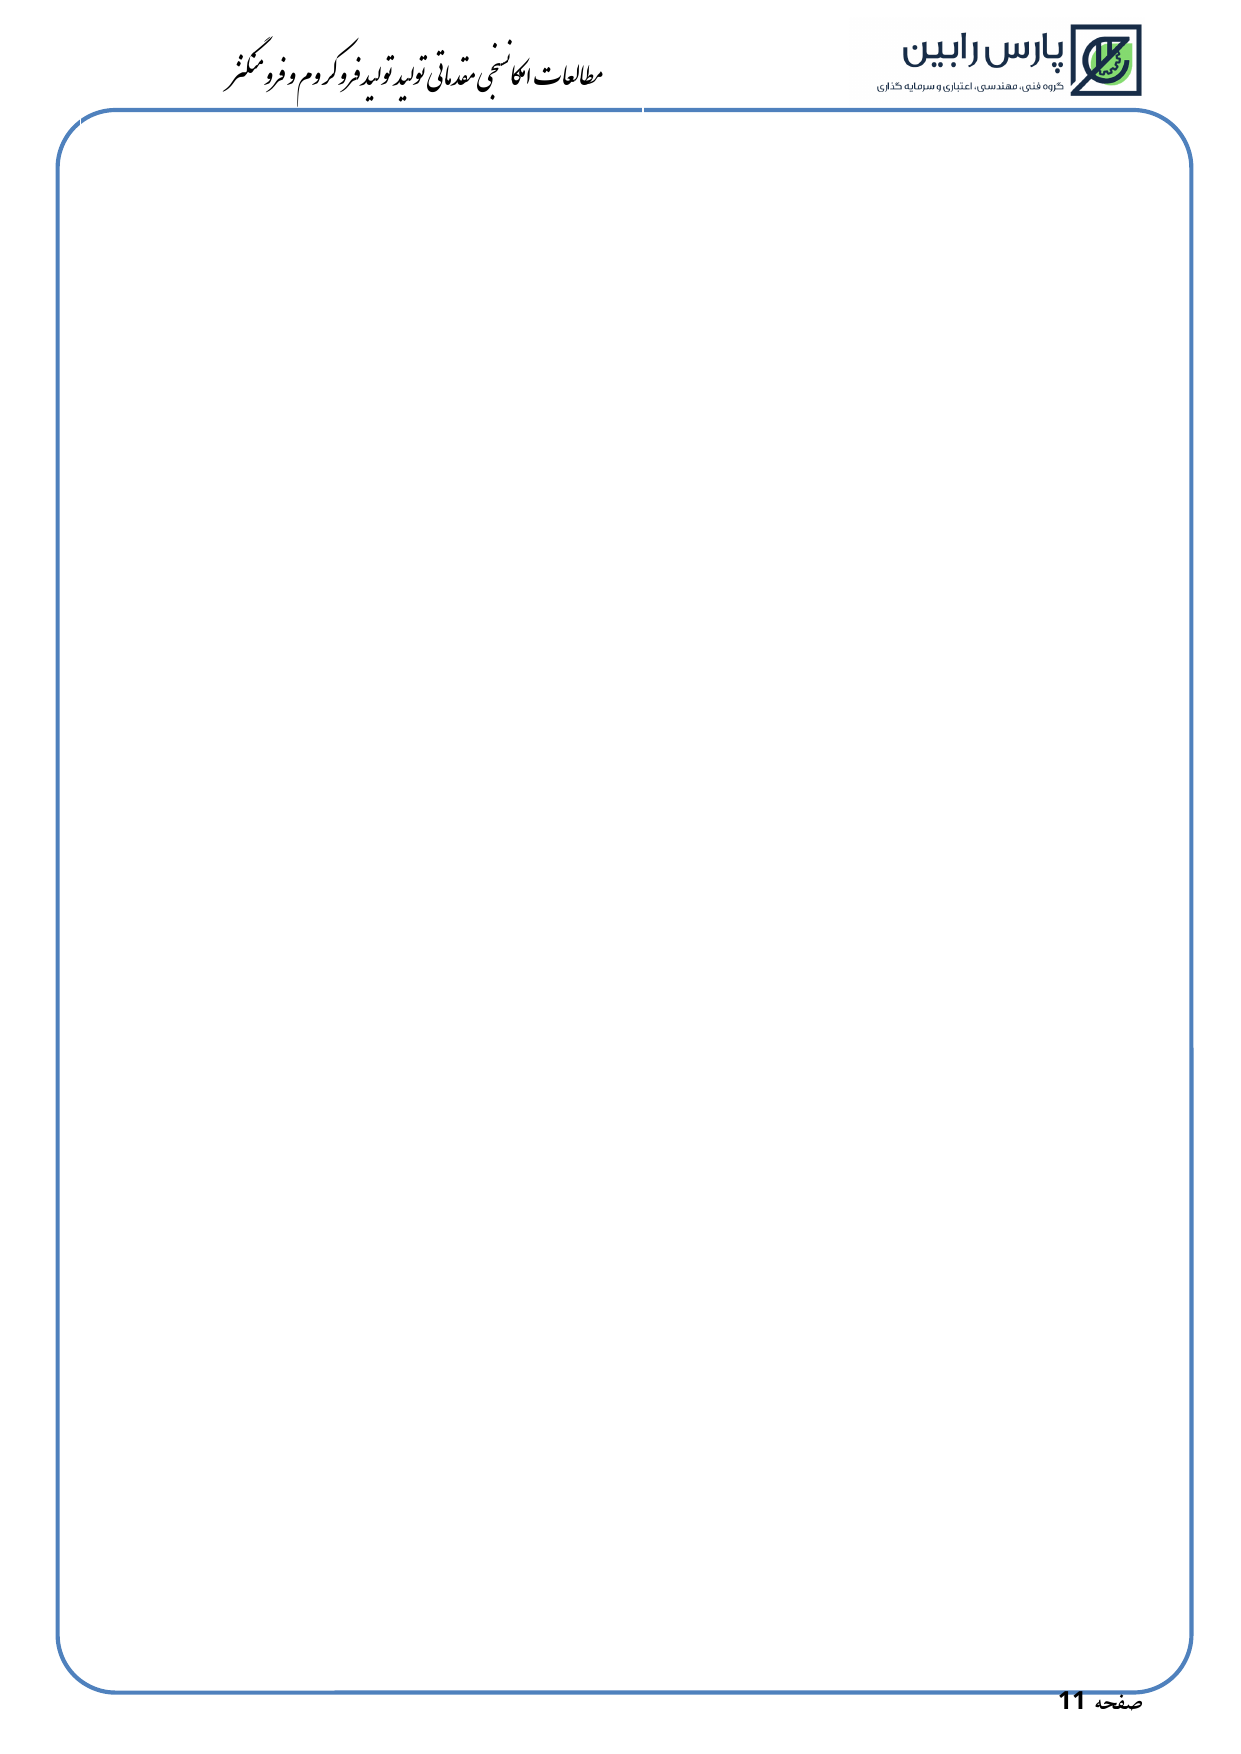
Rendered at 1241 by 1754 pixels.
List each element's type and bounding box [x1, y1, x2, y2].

picture [849, 17, 1146, 106]
